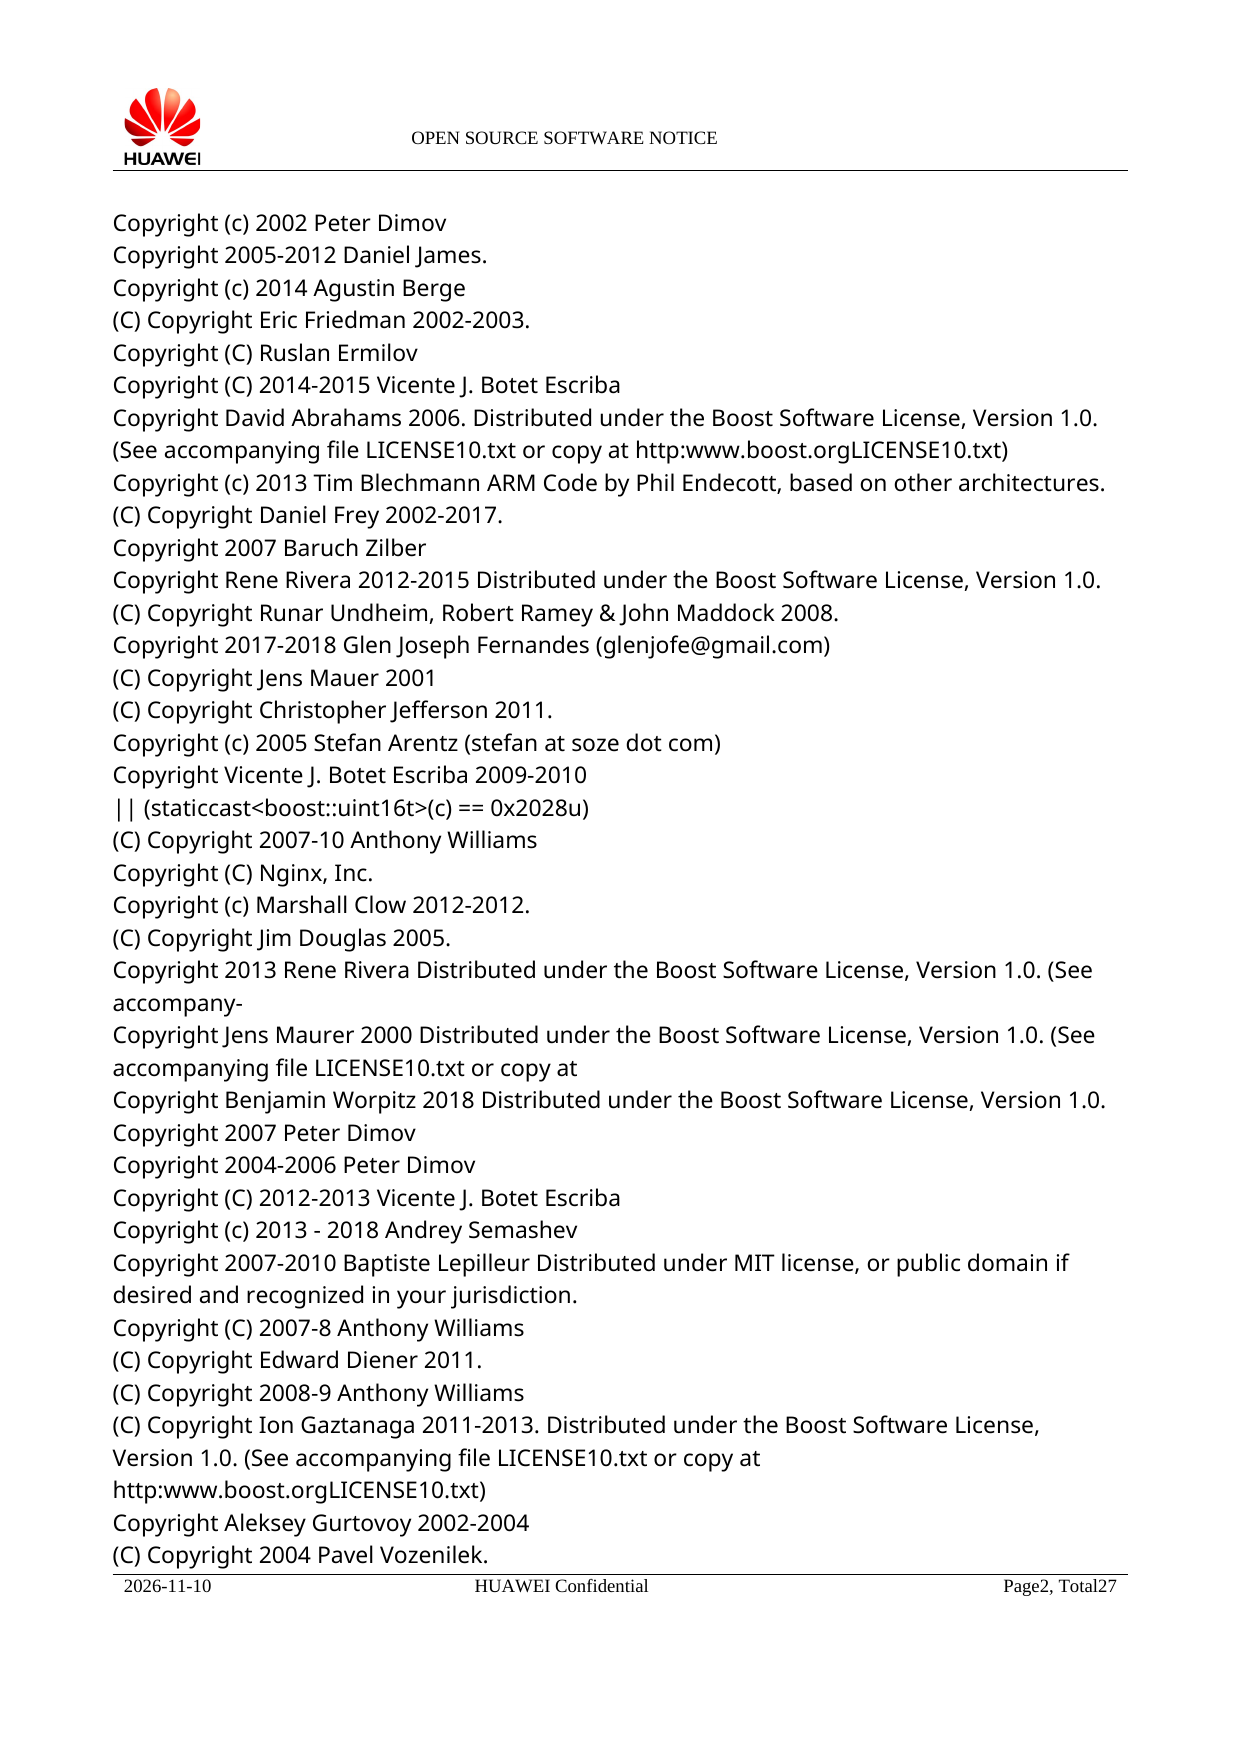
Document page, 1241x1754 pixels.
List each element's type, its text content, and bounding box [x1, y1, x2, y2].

picture [124, 88, 201, 165]
